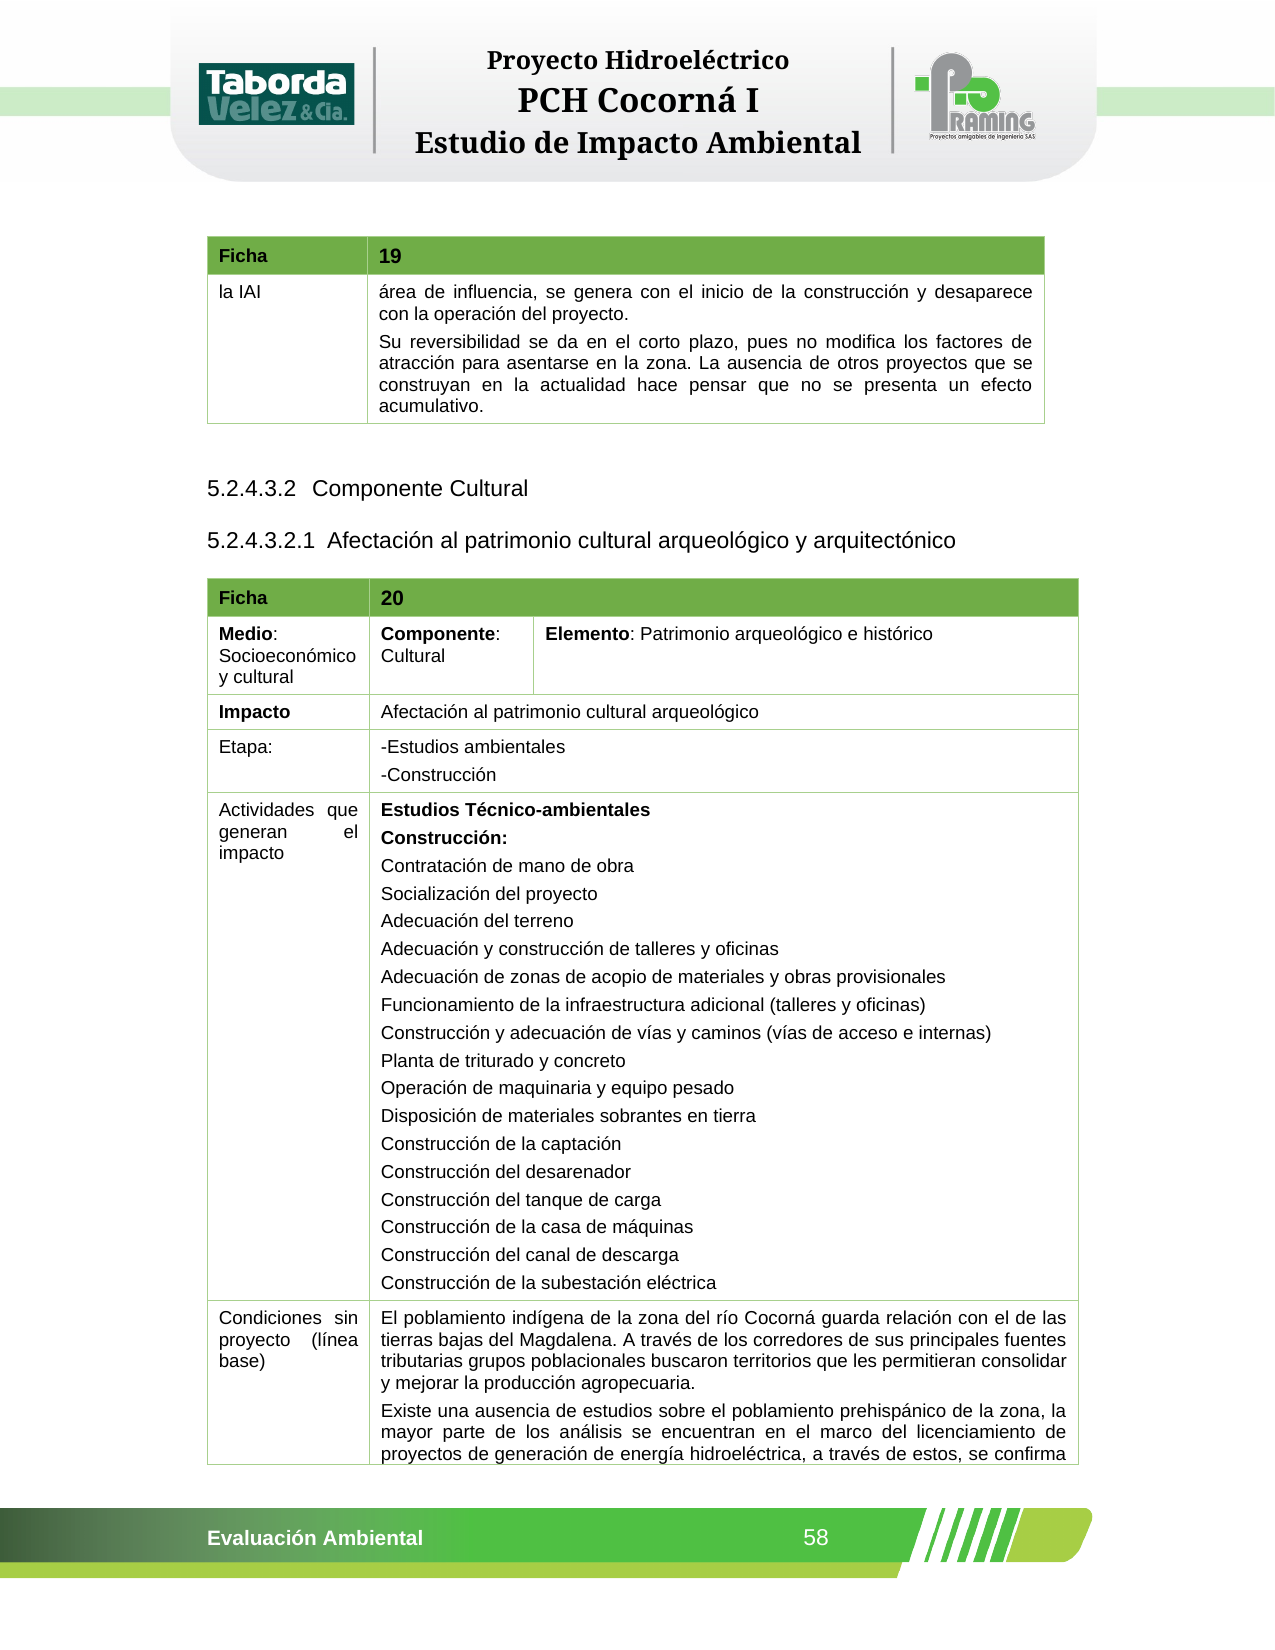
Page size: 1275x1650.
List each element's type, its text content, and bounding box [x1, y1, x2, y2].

table_cell Medio: Socioeconómico y cultural [208, 617, 369, 694]
table_cell Condiciones sin proyecto (línea base) [208, 1301, 369, 1464]
table_cell Impacto [208, 695, 369, 729]
table_cell Etapa: [208, 730, 369, 792]
table_header [370, 579, 1078, 616]
table_cell Estudios Técnico-ambientales Construcción: Contratación de mano de obra Socialización del proyecto Adecuación del terreno Adecuación y construcción de talleres y oficinas Adecuación de zonas de acopio de materiales y obras provisionales Funcionamiento de la infraestructura adicional (talleres y oficinas) Construcción y adecuación de vías y caminos (vías de acceso e internas) Planta de triturado y concreto Operación de maquinaria y equipo pesado Disposición de materiales sobrantes en tierra Construcción de la captación Construcción del desarenador Construcción del tanque de carga Construcción de la casa de máquinas Construcción del canal de descarga Construcción de la subestación eléctrica [370, 793, 1078, 1300]
table_cell -Estudios ambientales -Construcción [370, 730, 1078, 792]
table_cell Elemento: Patrimonio arqueológico e histórico [534, 617, 1078, 694]
table_header Ficha [208, 237, 367, 274]
picture [0, 1508, 1139, 1579]
table_cell Justificación de la IAI [208, 275, 367, 423]
table_header [368, 237, 1044, 274]
subtitle Afectación al patrimonio cultural arqueológico y arquitectónico [207, 527, 1068, 553]
table_header Ficha [208, 579, 369, 616]
subtitle Componente Cultural [207, 475, 1068, 502]
table_cell Componente: Cultural [370, 617, 533, 694]
table_cell Actividades que generan el impacto [208, 793, 369, 1300]
table_cell Afectación al patrimonio cultural arqueológico [370, 695, 1078, 729]
picture [0, 1, 1275, 182]
